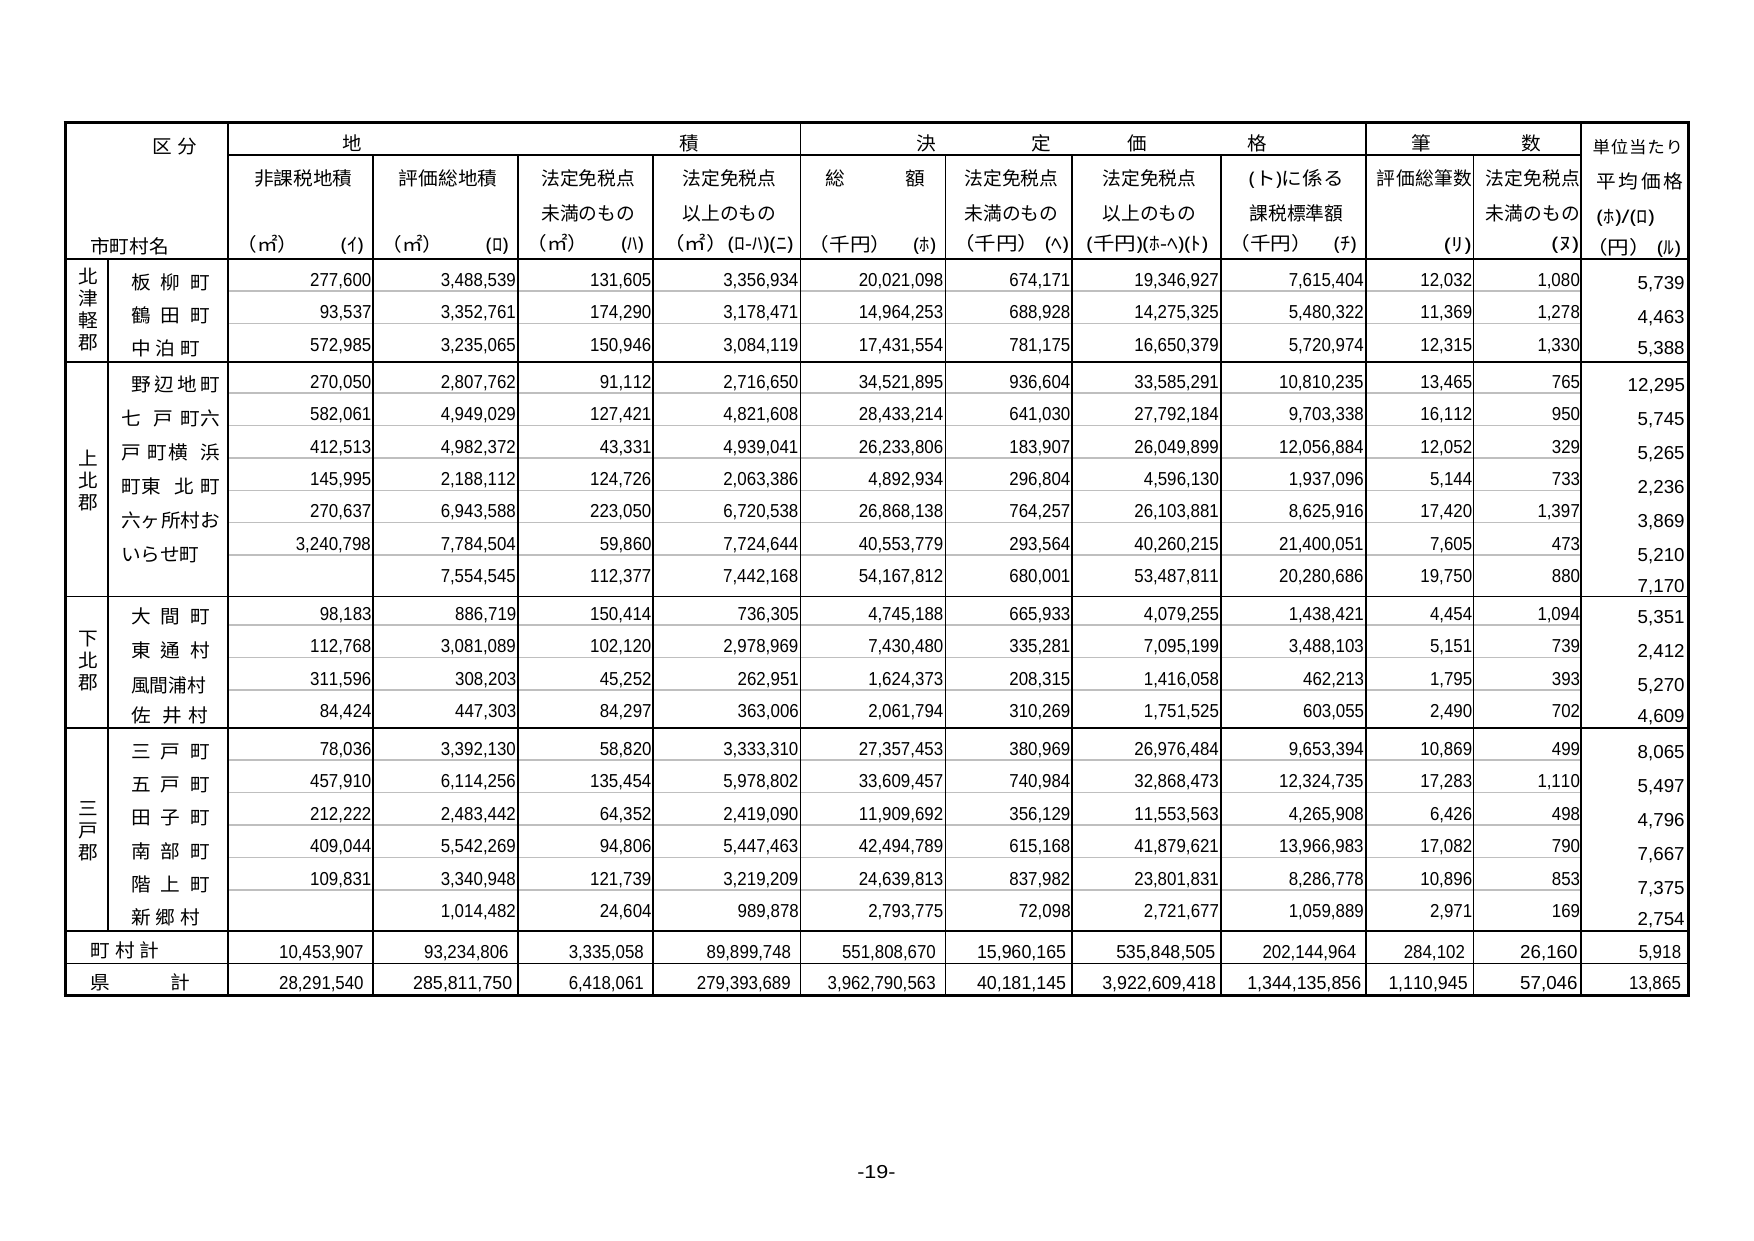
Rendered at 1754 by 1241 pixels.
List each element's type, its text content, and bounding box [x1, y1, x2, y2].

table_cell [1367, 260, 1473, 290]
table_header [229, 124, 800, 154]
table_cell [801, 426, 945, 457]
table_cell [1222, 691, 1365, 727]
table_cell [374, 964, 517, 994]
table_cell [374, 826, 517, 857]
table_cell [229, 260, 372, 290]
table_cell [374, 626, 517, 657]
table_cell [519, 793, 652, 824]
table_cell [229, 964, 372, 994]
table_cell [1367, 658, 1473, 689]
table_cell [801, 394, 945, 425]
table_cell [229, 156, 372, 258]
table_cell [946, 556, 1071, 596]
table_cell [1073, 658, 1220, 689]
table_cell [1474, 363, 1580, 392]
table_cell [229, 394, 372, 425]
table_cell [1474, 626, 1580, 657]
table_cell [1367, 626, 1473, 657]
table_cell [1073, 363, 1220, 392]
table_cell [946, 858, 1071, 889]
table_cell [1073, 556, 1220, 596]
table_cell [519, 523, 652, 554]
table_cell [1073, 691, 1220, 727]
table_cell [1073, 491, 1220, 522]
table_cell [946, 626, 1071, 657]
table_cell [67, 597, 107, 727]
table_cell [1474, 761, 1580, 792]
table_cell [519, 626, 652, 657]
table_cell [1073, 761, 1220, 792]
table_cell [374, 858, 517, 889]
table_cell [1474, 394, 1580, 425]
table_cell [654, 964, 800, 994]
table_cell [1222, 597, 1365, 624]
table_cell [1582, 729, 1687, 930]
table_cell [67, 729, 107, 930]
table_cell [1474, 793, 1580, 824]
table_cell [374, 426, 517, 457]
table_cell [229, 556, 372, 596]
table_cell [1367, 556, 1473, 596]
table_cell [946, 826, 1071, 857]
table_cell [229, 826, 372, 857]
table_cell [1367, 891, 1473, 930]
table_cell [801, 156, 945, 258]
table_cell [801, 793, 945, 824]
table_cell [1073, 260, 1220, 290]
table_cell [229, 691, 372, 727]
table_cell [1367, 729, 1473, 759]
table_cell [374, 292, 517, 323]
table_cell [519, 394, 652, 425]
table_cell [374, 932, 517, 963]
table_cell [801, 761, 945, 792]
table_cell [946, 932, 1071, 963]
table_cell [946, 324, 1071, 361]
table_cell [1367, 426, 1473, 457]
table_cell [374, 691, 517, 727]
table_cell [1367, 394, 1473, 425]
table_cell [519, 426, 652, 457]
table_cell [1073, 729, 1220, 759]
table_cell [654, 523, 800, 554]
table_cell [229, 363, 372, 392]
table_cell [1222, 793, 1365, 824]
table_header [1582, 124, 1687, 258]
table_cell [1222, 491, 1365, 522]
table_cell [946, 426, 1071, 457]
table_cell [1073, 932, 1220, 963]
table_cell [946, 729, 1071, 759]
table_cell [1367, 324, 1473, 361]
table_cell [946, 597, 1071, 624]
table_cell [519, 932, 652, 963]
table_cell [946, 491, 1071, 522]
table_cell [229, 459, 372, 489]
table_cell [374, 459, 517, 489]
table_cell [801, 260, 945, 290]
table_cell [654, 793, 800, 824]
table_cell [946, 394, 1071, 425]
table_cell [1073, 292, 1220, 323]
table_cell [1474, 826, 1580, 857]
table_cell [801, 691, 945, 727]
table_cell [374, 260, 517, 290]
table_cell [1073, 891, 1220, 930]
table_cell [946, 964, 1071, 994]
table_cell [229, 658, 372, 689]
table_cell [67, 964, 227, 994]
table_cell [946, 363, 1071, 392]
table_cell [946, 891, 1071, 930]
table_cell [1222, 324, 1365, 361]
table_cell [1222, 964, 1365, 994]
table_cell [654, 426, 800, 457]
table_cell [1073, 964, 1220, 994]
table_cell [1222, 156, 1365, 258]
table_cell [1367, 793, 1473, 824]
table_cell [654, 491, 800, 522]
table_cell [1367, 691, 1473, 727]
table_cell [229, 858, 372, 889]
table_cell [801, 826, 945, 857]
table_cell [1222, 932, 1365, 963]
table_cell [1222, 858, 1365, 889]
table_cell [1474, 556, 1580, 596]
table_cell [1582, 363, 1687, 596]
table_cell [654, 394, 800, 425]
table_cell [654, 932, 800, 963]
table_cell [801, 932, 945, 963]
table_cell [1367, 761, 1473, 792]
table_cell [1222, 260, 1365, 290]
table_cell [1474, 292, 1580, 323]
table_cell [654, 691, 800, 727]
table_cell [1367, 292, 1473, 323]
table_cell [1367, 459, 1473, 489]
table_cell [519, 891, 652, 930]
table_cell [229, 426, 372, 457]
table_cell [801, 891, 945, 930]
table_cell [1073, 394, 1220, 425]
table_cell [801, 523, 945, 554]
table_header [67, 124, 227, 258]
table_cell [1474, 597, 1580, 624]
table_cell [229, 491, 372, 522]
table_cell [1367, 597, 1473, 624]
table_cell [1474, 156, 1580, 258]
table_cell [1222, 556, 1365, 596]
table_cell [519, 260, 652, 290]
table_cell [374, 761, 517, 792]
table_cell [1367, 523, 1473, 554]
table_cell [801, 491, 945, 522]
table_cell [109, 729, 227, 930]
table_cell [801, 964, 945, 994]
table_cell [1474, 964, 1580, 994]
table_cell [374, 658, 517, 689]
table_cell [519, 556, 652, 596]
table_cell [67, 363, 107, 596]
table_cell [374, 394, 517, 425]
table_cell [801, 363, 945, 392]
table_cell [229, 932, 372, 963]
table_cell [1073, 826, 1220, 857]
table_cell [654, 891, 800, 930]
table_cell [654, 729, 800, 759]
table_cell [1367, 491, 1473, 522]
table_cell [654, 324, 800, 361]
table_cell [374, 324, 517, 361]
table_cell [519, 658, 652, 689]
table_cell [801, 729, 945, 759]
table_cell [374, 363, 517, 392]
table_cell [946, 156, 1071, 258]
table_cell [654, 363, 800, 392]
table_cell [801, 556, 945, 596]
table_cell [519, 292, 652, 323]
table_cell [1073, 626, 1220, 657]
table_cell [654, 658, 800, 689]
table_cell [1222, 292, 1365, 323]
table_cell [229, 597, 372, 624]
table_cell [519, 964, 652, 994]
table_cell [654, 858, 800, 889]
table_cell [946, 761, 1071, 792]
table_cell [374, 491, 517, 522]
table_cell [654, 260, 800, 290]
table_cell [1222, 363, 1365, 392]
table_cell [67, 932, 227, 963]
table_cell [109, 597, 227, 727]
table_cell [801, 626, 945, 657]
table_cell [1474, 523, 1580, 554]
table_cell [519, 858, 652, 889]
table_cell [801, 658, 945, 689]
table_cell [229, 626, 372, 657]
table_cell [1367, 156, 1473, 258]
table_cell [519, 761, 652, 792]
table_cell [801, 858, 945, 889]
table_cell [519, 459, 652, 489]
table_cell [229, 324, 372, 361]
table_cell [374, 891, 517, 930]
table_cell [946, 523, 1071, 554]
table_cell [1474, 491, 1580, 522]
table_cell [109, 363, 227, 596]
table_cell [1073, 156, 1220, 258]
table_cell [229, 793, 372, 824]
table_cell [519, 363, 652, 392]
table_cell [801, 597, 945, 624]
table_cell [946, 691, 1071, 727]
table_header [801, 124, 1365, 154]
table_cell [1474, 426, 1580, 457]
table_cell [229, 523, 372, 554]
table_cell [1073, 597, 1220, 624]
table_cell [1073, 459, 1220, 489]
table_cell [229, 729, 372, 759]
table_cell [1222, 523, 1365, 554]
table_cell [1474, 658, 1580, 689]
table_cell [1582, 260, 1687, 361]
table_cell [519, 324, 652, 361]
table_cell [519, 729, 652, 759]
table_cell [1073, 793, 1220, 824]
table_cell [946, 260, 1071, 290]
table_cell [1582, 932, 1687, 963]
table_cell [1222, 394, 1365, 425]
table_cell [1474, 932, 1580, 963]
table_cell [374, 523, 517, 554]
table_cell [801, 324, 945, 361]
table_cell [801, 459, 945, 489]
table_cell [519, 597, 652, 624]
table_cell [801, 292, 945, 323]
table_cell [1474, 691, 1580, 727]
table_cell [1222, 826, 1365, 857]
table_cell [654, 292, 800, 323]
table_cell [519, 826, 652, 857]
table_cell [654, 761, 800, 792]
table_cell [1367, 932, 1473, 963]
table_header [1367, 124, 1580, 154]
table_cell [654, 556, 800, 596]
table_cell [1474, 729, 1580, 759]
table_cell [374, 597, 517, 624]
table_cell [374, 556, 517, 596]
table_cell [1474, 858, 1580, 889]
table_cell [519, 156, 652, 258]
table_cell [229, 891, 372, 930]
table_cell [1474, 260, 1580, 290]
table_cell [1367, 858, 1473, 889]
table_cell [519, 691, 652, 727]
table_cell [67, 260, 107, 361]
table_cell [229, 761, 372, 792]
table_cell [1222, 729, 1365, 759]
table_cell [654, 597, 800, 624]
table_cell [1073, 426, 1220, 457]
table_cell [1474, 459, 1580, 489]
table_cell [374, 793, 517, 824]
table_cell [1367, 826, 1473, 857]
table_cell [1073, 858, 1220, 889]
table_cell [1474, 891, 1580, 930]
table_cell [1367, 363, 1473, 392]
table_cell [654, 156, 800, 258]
text -19- [362, 1161, 1390, 1183]
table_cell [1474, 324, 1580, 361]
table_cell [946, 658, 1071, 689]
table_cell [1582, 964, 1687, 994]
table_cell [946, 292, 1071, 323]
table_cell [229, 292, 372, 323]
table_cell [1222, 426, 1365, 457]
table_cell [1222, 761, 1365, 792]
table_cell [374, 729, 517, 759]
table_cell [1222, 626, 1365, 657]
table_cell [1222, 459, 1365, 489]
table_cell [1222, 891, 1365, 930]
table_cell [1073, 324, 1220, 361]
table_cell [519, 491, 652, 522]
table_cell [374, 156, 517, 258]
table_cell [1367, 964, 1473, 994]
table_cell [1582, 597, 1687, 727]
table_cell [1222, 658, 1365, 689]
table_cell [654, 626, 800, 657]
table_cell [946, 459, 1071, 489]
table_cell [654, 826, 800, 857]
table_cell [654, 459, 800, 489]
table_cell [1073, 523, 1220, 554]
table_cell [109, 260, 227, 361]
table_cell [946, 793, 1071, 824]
